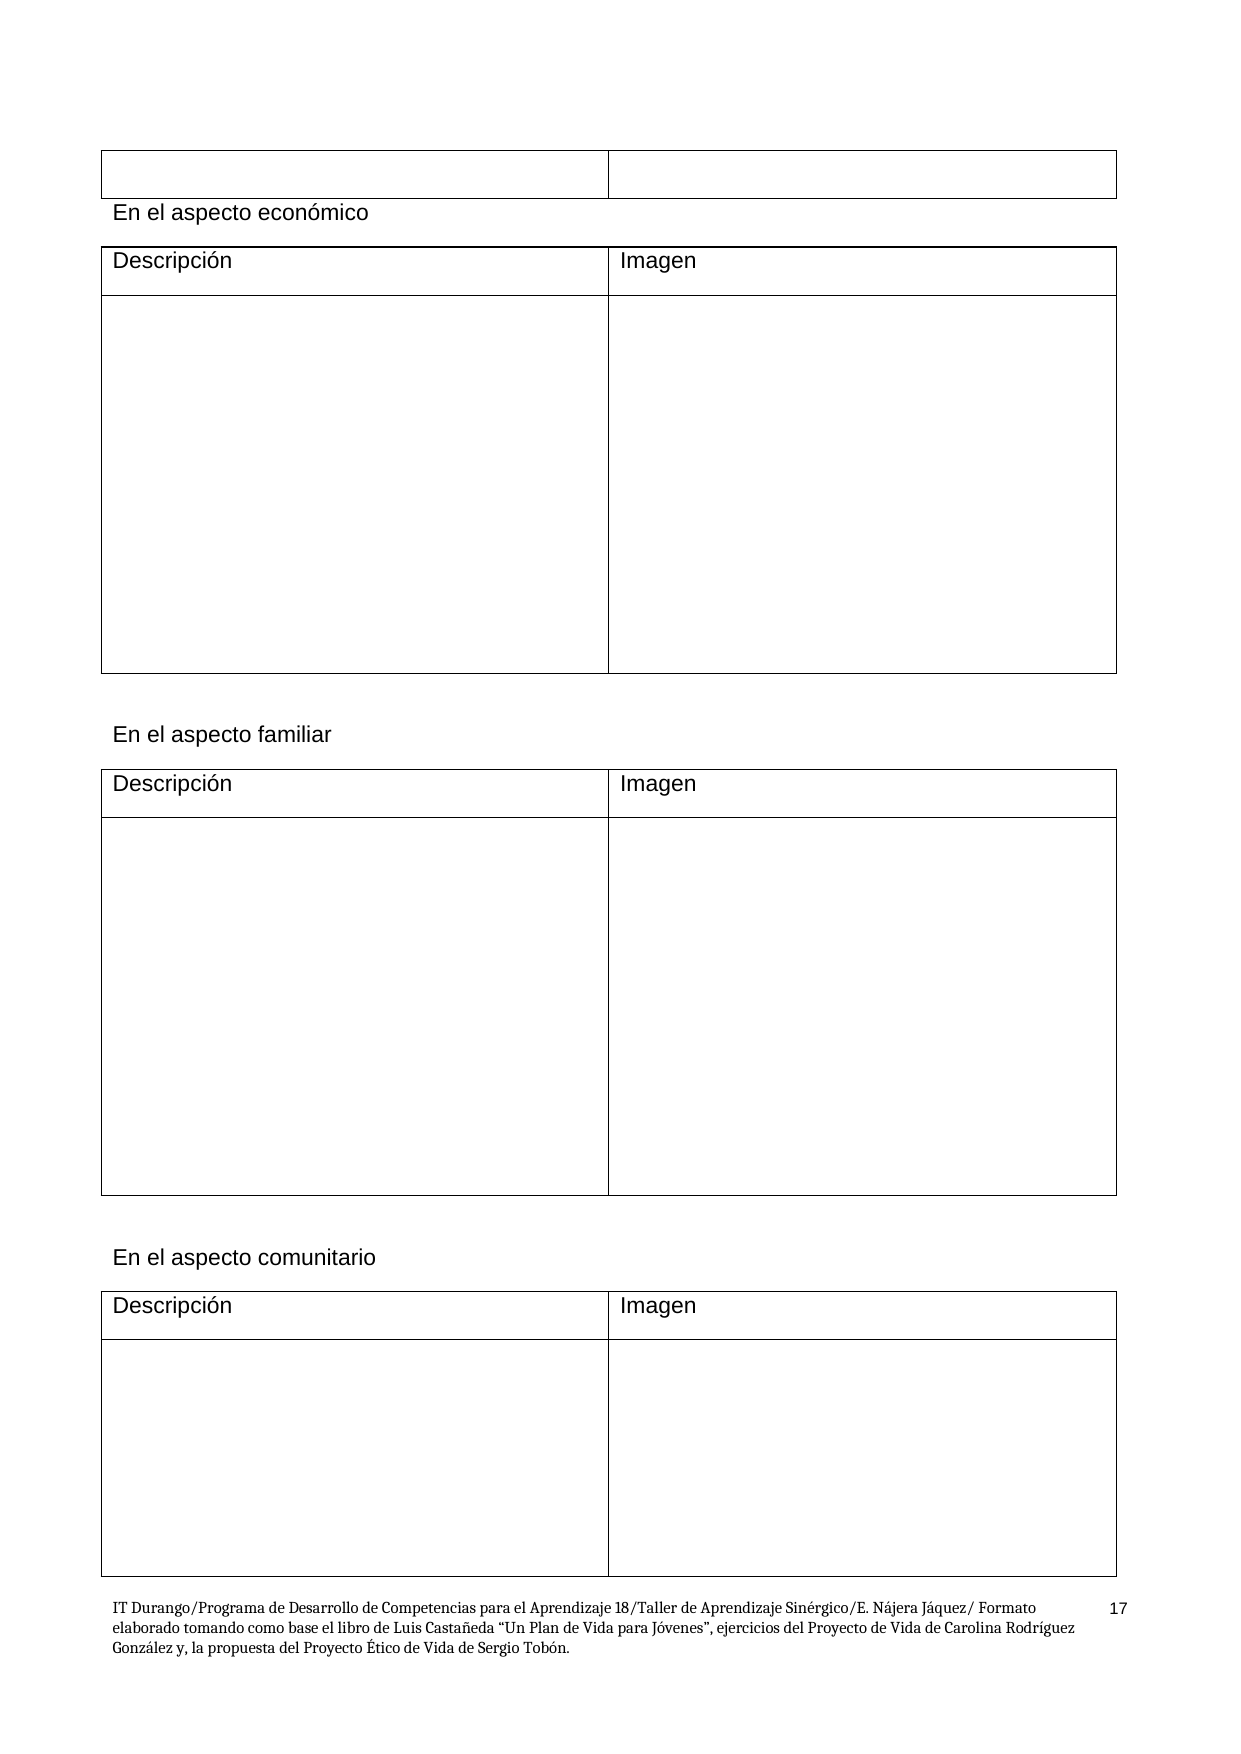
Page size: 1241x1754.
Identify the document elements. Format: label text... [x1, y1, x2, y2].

table_cell [609, 1340, 1116, 1576]
text En el aspecto económico [112, 199, 1128, 226]
text En el aspecto familiar [112, 721, 1128, 748]
table_cell [102, 296, 608, 673]
table_cell [609, 818, 1116, 1195]
table_header Imagen [609, 248, 1116, 295]
table_cell [102, 1340, 608, 1576]
table_header Descripción [102, 1292, 608, 1339]
table_cell [102, 151, 608, 198]
table_header Imagen [609, 770, 1116, 817]
table_header Descripción [102, 248, 608, 295]
table_header Descripción [102, 770, 608, 817]
table_header Imagen [609, 1292, 1116, 1339]
table_cell [102, 818, 608, 1195]
table_cell [609, 296, 1116, 673]
table_cell [609, 151, 1116, 198]
text En el aspecto comunitario [112, 1244, 1128, 1270]
